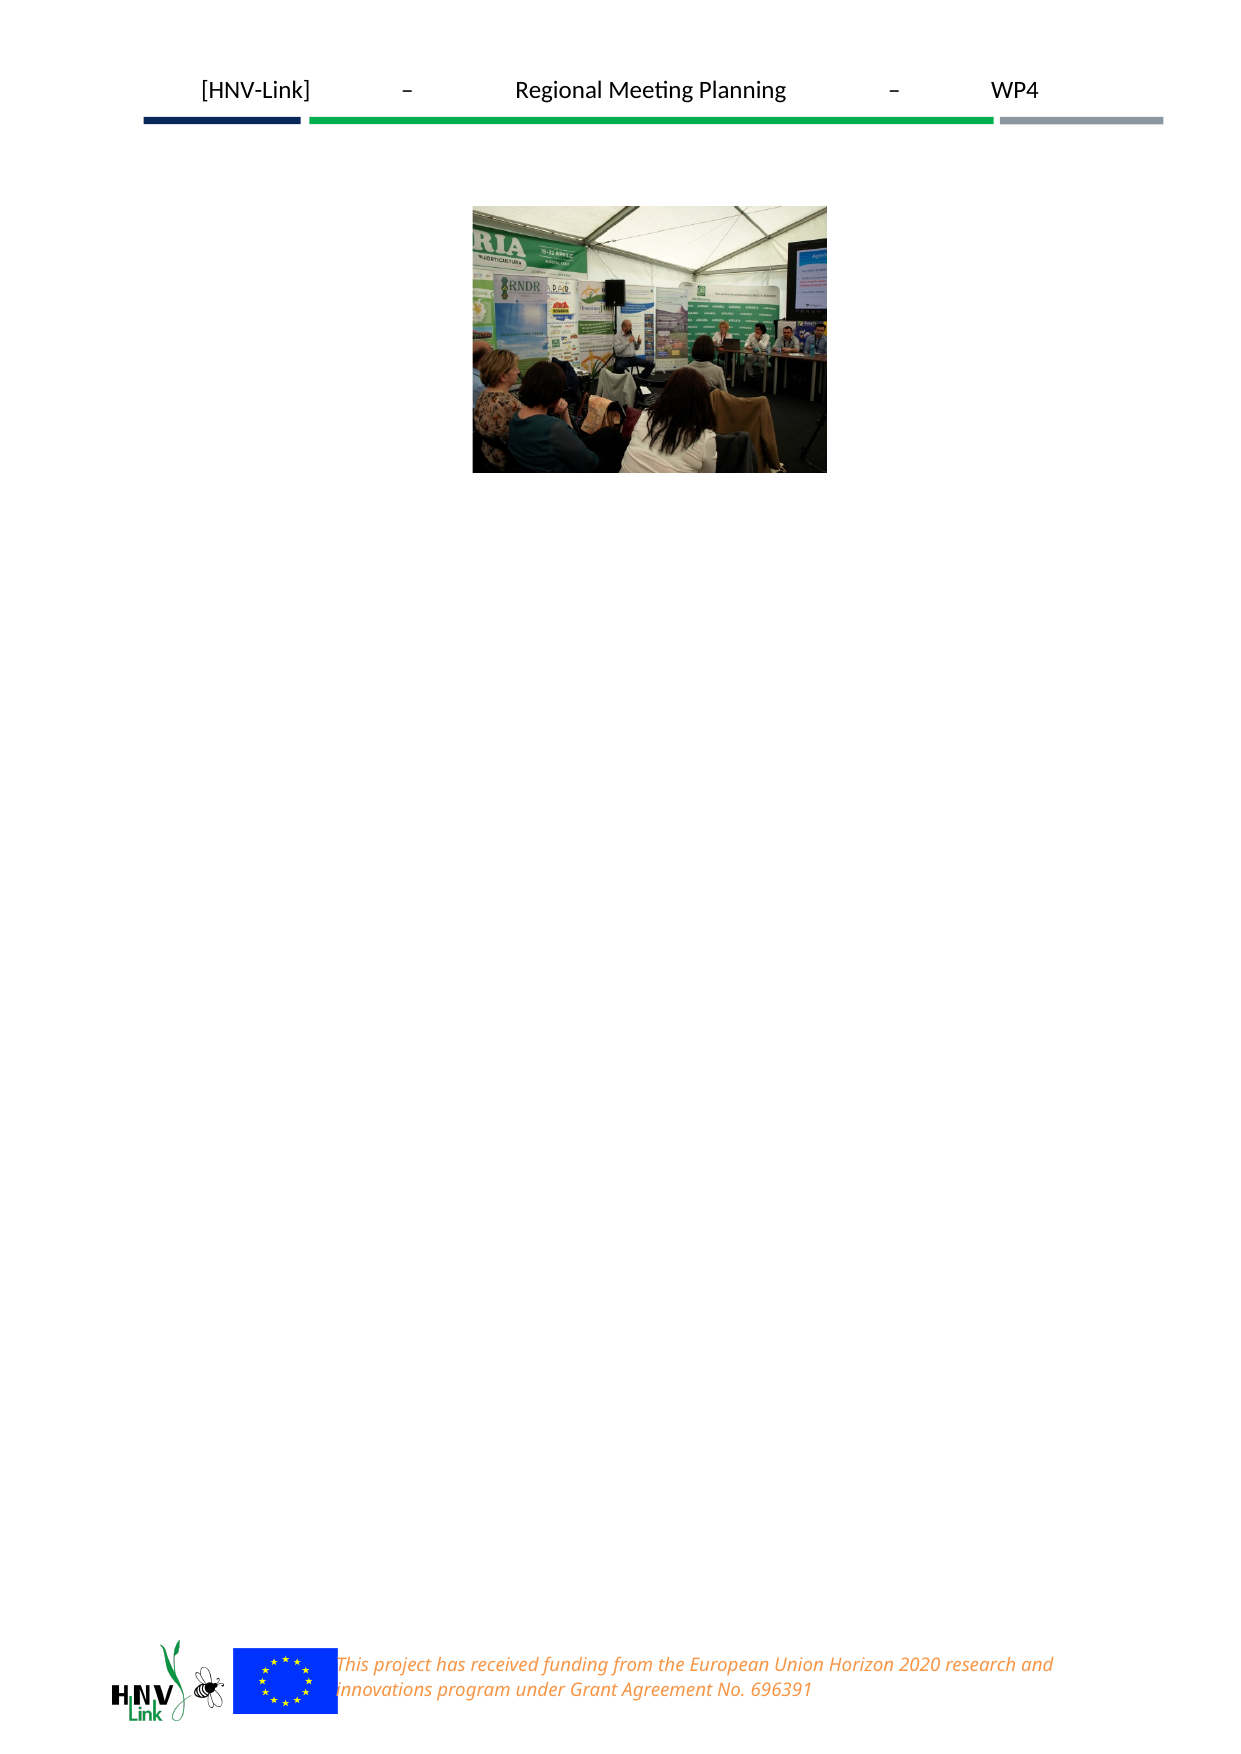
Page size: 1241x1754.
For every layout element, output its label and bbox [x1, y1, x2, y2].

picture [112, 1640, 224, 1721]
picture [472, 206, 827, 473]
picture [233, 1648, 338, 1714]
